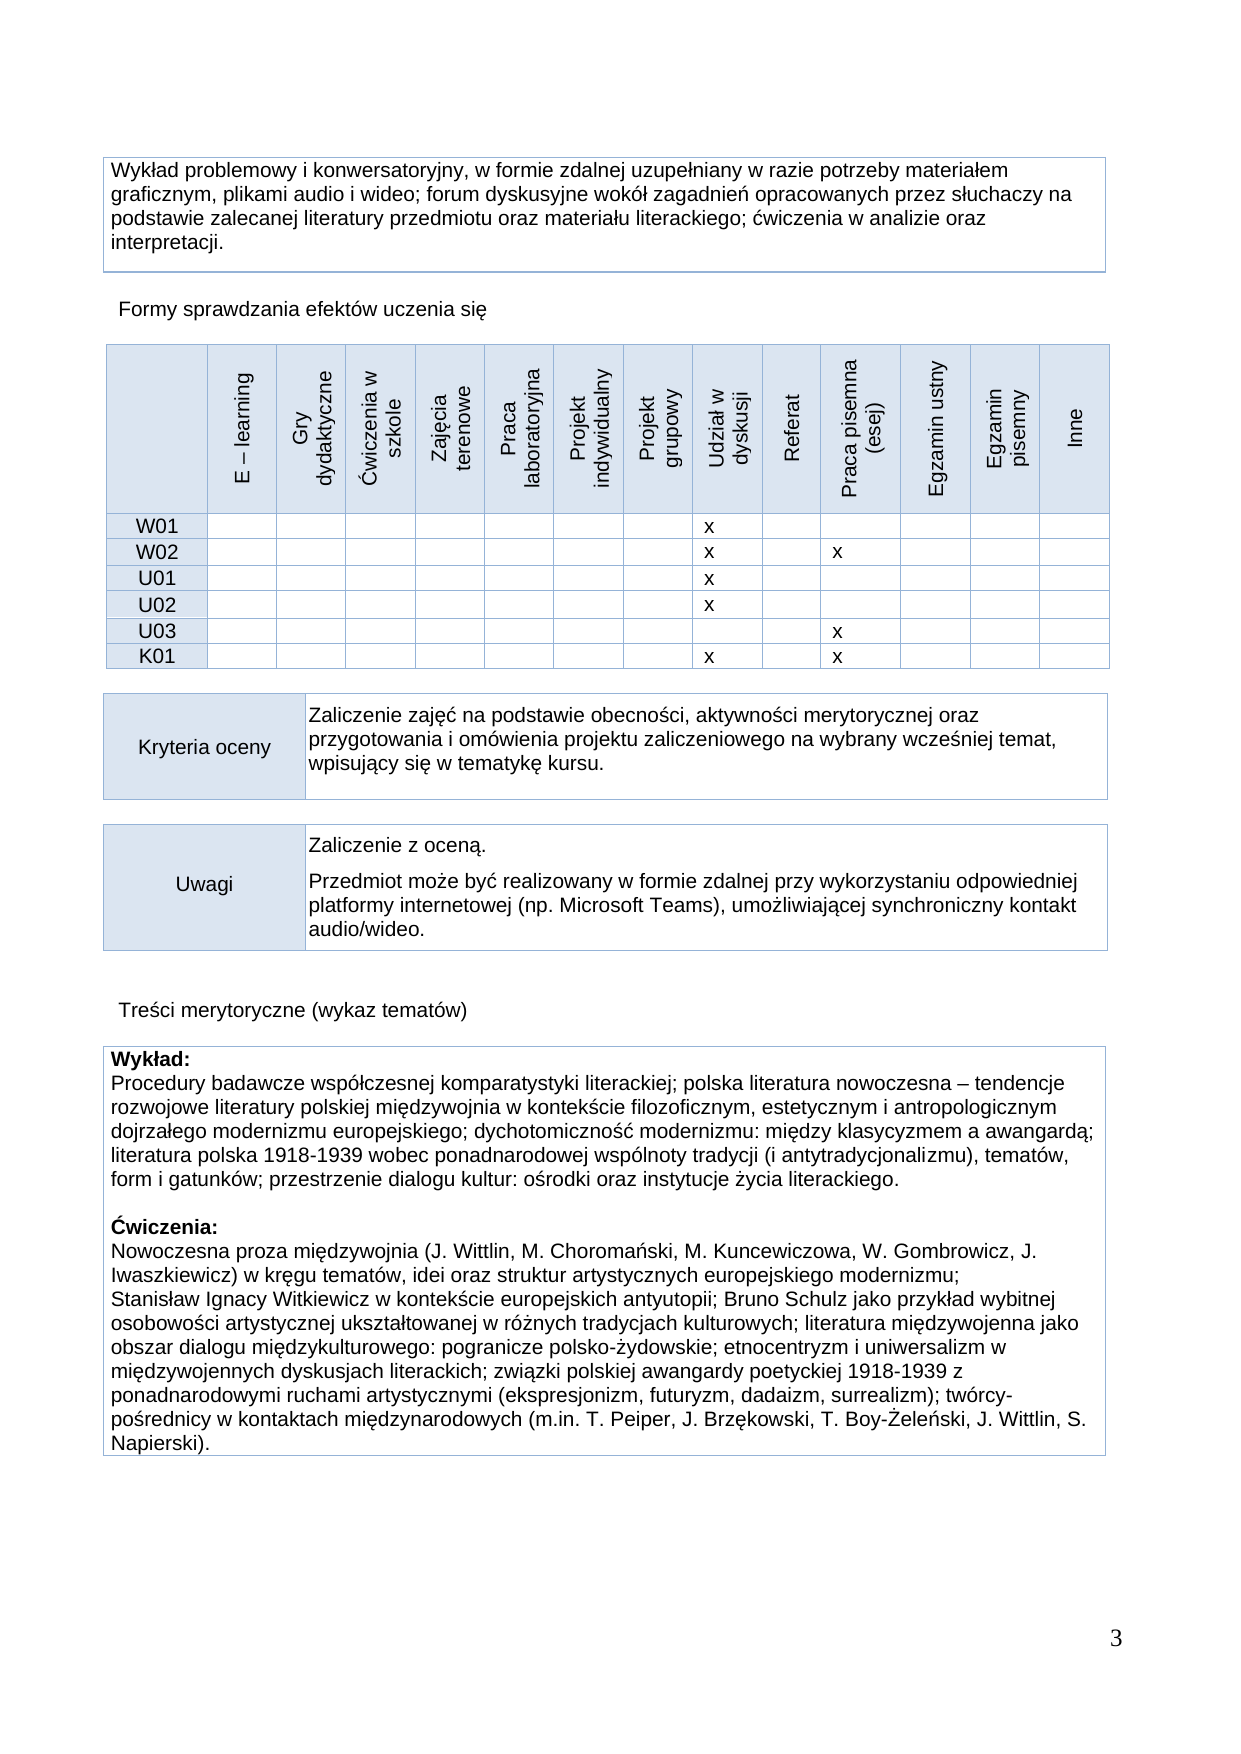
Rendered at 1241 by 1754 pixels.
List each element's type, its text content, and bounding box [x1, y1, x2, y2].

table_header Projekt indywidualny [554, 345, 623, 513]
table_cell [901, 539, 970, 565]
table_cell [971, 514, 1039, 538]
table_header Wykład: Procedury badawcze współczesnej komparatystyki literackiej; polska literatura nowoczesna – tendencje rozwojowe literatury polskiej międzywojnia w kontekście filozoficznym, estetycznym i antropologicznym dojrzałego modernizmu europejskiego; dychotomiczność modernizmu: między klasycyzmem a awangardą; literatura polska 1918-1939 wobec ponadnarodowej wspólnoty tradycji (i antytradycjonalizmu), tematów, form i gatunków; przestrzenie dialogu kultur: ośrodki oraz instytucje życia literackiego. Ćwiczenia: Nowoczesna proza międzywojnia (J. Wittlin, M. Choromański, M. Kuncewiczowa, W. Gombrowicz, J. Iwaszkiewicz) w kręgu tematów, idei oraz struktur artystycznych europejskiego modernizmu; Stanisław Ignacy Witkiewicz w kontekście europejskich antyutopii; Bruno Schulz jako przykład wybitnej osobowości artystycznej ukształtowanej w różnych tradycjach kulturowych; literatura międzywojenna jako obszar dialogu międzykulturowego: pogranicze polsko-żydowskie; etnocentryzm i uniwersalizm w międzywojennych dyskusjach literackich; związki polskiej awangardy poetyckiej 1918-1939 z ponadnarodowymi ruchami artystycznymi (ekspresjonizm, futuryzm, dadaizm, surrealizm); twórcy-pośrednicy w kontaktach międzynarodowych (m.in. T. Peiper, J. Brzękowski, T. Boy-Żeleński, J. Wittlin, S. Napierski). [104, 1047, 1105, 1454]
table_cell x [821, 539, 900, 565]
table_header Wykład problemowy i konwersatoryjny, w formie zdalnej uzupełniany w razie potrzeby materiałem graficznym, plikami audio i wideo; forum dyskusyjne wokół zagadnień opracowanych przez słuchaczy na podstawie zalecanej literatury przedmiotu oraz materiału literackiego; ćwiczenia w analizie oraz interpretacji. [104, 158, 1105, 271]
table_cell [763, 644, 820, 668]
table_cell [346, 539, 415, 565]
table_cell [554, 591, 623, 617]
table_cell [971, 619, 1039, 643]
table_header Referat [763, 345, 820, 513]
table_cell x [693, 644, 762, 668]
table_cell [208, 619, 276, 643]
table_cell x [693, 539, 762, 565]
table_cell [763, 619, 820, 643]
table_cell [346, 591, 415, 617]
table_cell [416, 619, 484, 643]
table_cell [416, 644, 484, 668]
table_cell [901, 514, 970, 538]
table_cell [1040, 566, 1109, 590]
table_cell [971, 591, 1039, 617]
table_cell x [693, 566, 762, 590]
table_cell [208, 566, 276, 590]
table_cell [971, 566, 1039, 590]
table_cell [554, 644, 623, 668]
text Formy sprawdzania efektów uczenia się [118, 296, 1122, 320]
table_cell [277, 619, 345, 643]
table_cell [485, 591, 553, 617]
table_cell [763, 539, 820, 565]
table_cell [624, 514, 692, 538]
table_cell U03 [107, 619, 207, 643]
table_cell [901, 619, 970, 643]
table_cell [1040, 619, 1109, 643]
table_cell [346, 619, 415, 643]
table_cell x [821, 619, 900, 643]
table_cell [624, 566, 692, 590]
table_cell [554, 619, 623, 643]
table_cell K01 [107, 644, 207, 668]
table_cell [624, 644, 692, 668]
table_cell [485, 566, 553, 590]
table_cell [277, 591, 345, 617]
table_header Projekt grupowy [624, 345, 692, 513]
table_cell W02 [107, 539, 207, 565]
table_cell [1040, 591, 1109, 617]
table_header Uwagi [104, 825, 305, 950]
table_header Kryteria oceny [104, 694, 305, 799]
table_header [107, 345, 207, 513]
table_cell [346, 644, 415, 668]
table_header Zaliczenie zajęć na podstawie obecności, aktywności merytorycznej oraz przygotowania i omówienia projektu zaliczeniowego na wybrany wcześniej temat, wpisujący się w tematykę kursu. [306, 694, 1107, 799]
table_cell x [693, 514, 762, 538]
table_cell [821, 591, 900, 617]
table_cell [485, 514, 553, 538]
table_header Zajęcia terenowe [416, 345, 484, 513]
table_cell [693, 619, 762, 643]
table_cell [821, 566, 900, 590]
table_cell [416, 591, 484, 617]
table_cell U02 [107, 591, 207, 617]
table_cell [624, 539, 692, 565]
table_header Egzamin ustny [901, 345, 970, 513]
table_cell [554, 514, 623, 538]
table_cell [821, 514, 900, 538]
table_cell x [693, 591, 762, 617]
table_cell [971, 644, 1039, 668]
table_cell [901, 644, 970, 668]
table_cell [901, 591, 970, 617]
table_cell [1040, 514, 1109, 538]
table_cell [485, 619, 553, 643]
table_cell [624, 619, 692, 643]
table_header Gry dydaktyczne [277, 345, 345, 513]
text Treści merytoryczne (wykaz tematów) [118, 998, 1122, 1022]
table_cell [763, 514, 820, 538]
table_cell [346, 566, 415, 590]
table_header Inne [1040, 345, 1109, 513]
table_header Ćwiczenia w szkole [346, 345, 415, 513]
table_cell [208, 644, 276, 668]
table_header Udział w dyskusji [693, 345, 762, 513]
table_cell [208, 514, 276, 538]
table_cell [901, 566, 970, 590]
table_cell [277, 539, 345, 565]
table_cell [1040, 539, 1109, 565]
table_cell [485, 539, 553, 565]
table_cell [485, 644, 553, 668]
table_cell [208, 539, 276, 565]
table_cell [763, 591, 820, 617]
table_cell W01 [107, 514, 207, 538]
table_cell [971, 539, 1039, 565]
table_cell [624, 591, 692, 617]
table_cell [277, 644, 345, 668]
table_header Zaliczenie z oceną. Przedmiot może być realizowany w formie zdalnej przy wykorzystaniu odpowiedniej platformy internetowej (np. Microsoft Teams), umożliwiającej synchroniczny kontakt audio/wideo. [306, 825, 1107, 950]
table_cell [416, 566, 484, 590]
table_header Praca pisemna (esej) [821, 345, 900, 513]
table_cell [416, 539, 484, 565]
table_cell [763, 566, 820, 590]
table_header Egzamin pisemny [971, 345, 1039, 513]
table_cell [277, 566, 345, 590]
table_cell [346, 514, 415, 538]
table_cell [208, 591, 276, 617]
table_cell x [821, 644, 900, 668]
table_cell [554, 539, 623, 565]
table_cell U01 [107, 566, 207, 590]
table_cell [277, 514, 345, 538]
table_cell [1040, 644, 1109, 668]
table_header Praca laboratoryjna [485, 345, 553, 513]
table_cell [416, 514, 484, 538]
table_header E – learning [208, 345, 276, 513]
table_cell [554, 566, 623, 590]
